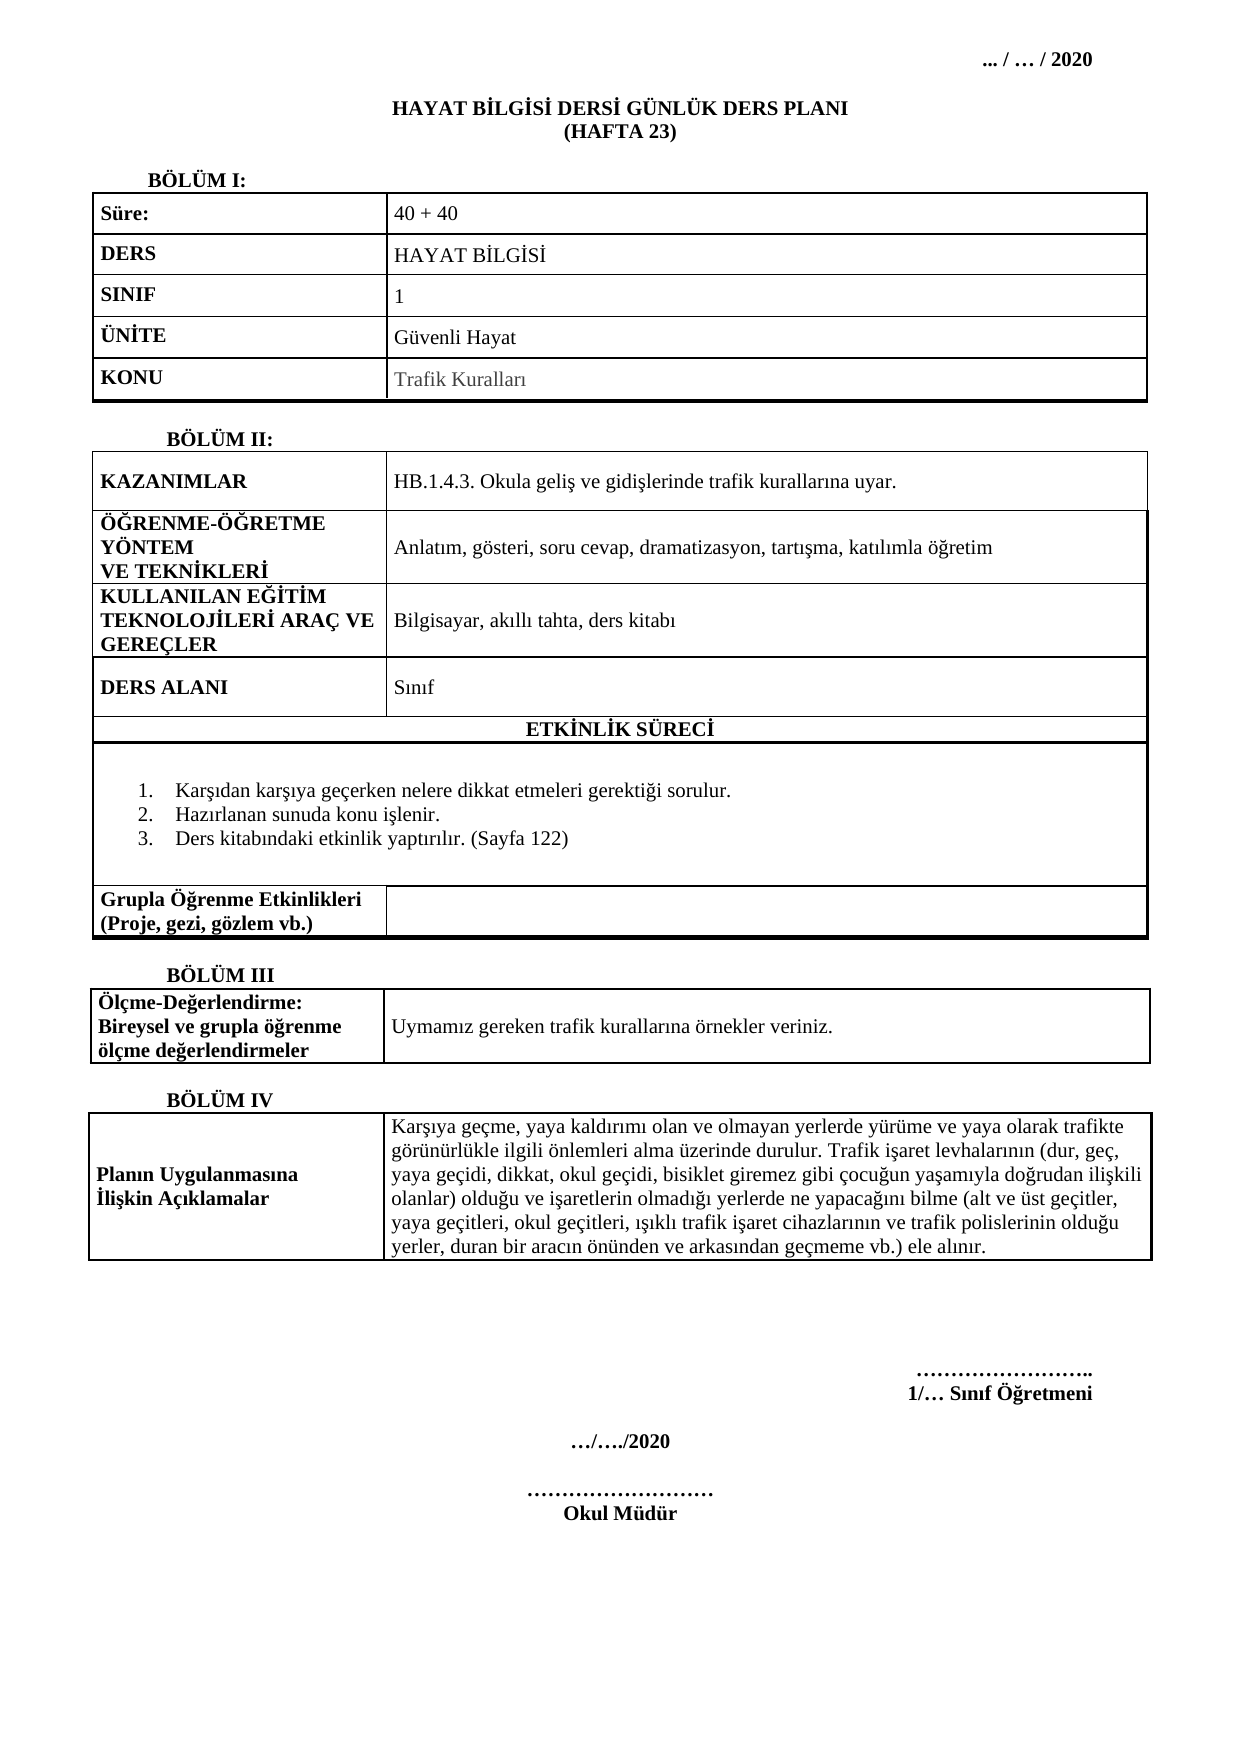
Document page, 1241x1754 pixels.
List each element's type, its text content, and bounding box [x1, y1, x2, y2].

table_cell KONU [94, 359, 386, 398]
text ……………………… [148, 1477, 1092, 1501]
table_header Karşıya geçme, yaya kaldırımı olan ve olmayan yerlerde yürüme ve yaya olarak trafikte görünürlükle ilgili önlemleri alma üzerinde durulur. Trafik işaret levhalarının (dur, geç, yaya geçidi, dikkat, okul geçidi, bisiklet giremez gibi çocuğun yaşamıyla doğrudan ilişkili olanlar) olduğu ve işaretlerin olmadığı yerlerde ne yapacağını bilme (alt ve üst geçitler, yaya geçitleri, okul geçitleri, ışıklı trafik işaret cihazlarının ve trafik polislerinin olduğu yerler, duran bir aracın önünden ve arkasından geçmeme vb.) ele alınır. [385, 1114, 1150, 1258]
text BÖLÜM II: [148, 427, 1092, 451]
table_cell DERS ALANI [94, 658, 386, 716]
table_header HB.1.4.3. Okula geliş ve gidişlerinde trafik kurallarına uyar. [387, 452, 1147, 510]
table_cell Trafik Kuralları [388, 359, 1146, 398]
table_cell Bilgisayar, akıllı tahta, ders kitabı [387, 584, 1146, 656]
table_cell DERS [94, 235, 386, 274]
table_header 40 + 40 [388, 194, 1146, 233]
table_cell KULLANILAN EĞİTİM TEKNOLOJİLERİ ARAÇ VE GEREÇLER [93, 584, 386, 656]
text ... / … / 2020 [148, 47, 1092, 71]
table_header Planın Uygulanmasına İlişkin Açıklamalar [90, 1114, 383, 1258]
table_cell Sınıf [387, 658, 1146, 716]
subtitle BÖLÜM IV [148, 1088, 1092, 1112]
table_header Uymamız gereken trafik kurallarına örnekler veriniz. [385, 990, 1149, 1062]
table_cell ETKİNLİK SÜRECİ [94, 717, 1146, 741]
table_cell Güvenli Hayat [388, 317, 1146, 357]
text (HAFTA 23) [148, 119, 1092, 143]
table_cell 1 [388, 275, 1146, 316]
table_header KAZANIMLAR [93, 452, 386, 510]
table_cell HAYAT BİLGİSİ [388, 235, 1146, 274]
table_cell [387, 887, 1146, 935]
table_header Süre: [94, 194, 386, 233]
table_cell ÖĞRENME-ÖĞRETME YÖNTEM VE TEKNİKLERİ [93, 511, 386, 583]
subtitle BÖLÜM III [148, 963, 1092, 987]
text Okul Müdür [148, 1501, 1092, 1525]
text BÖLÜM I: [148, 168, 1092, 192]
table_cell ÜNİTE [94, 317, 386, 357]
table_cell Karşıdan karşıya geçerken nelere dikkat etmeleri gerektiği sorulur. Hazırlanan sunuda konu işlenir. Ders kitabındaki etkinlik yaptırılır. (Sayfa 122) [94, 744, 1146, 884]
text HAYAT BİLGİSİ DERSİ GÜNLÜK DERS PLANI [148, 95, 1092, 119]
table_header Ölçme-Değerlendirme: Bireysel ve grupla öğrenme ölçme değerlendirmeler [92, 990, 383, 1062]
text …/…./2020 [148, 1429, 1092, 1453]
text …………………….. [148, 1357, 1092, 1381]
text 1/… Sınıf Öğretmeni [148, 1381, 1092, 1405]
table_cell Anlatım, gösteri, soru cevap, dramatizasyon, tartışma, katılımla öğretim [387, 511, 1146, 583]
table_cell SINIF [94, 275, 386, 316]
table_cell Grupla Öğrenme Etkinlikleri (Proje, gezi, gözlem vb.) [94, 886, 386, 935]
